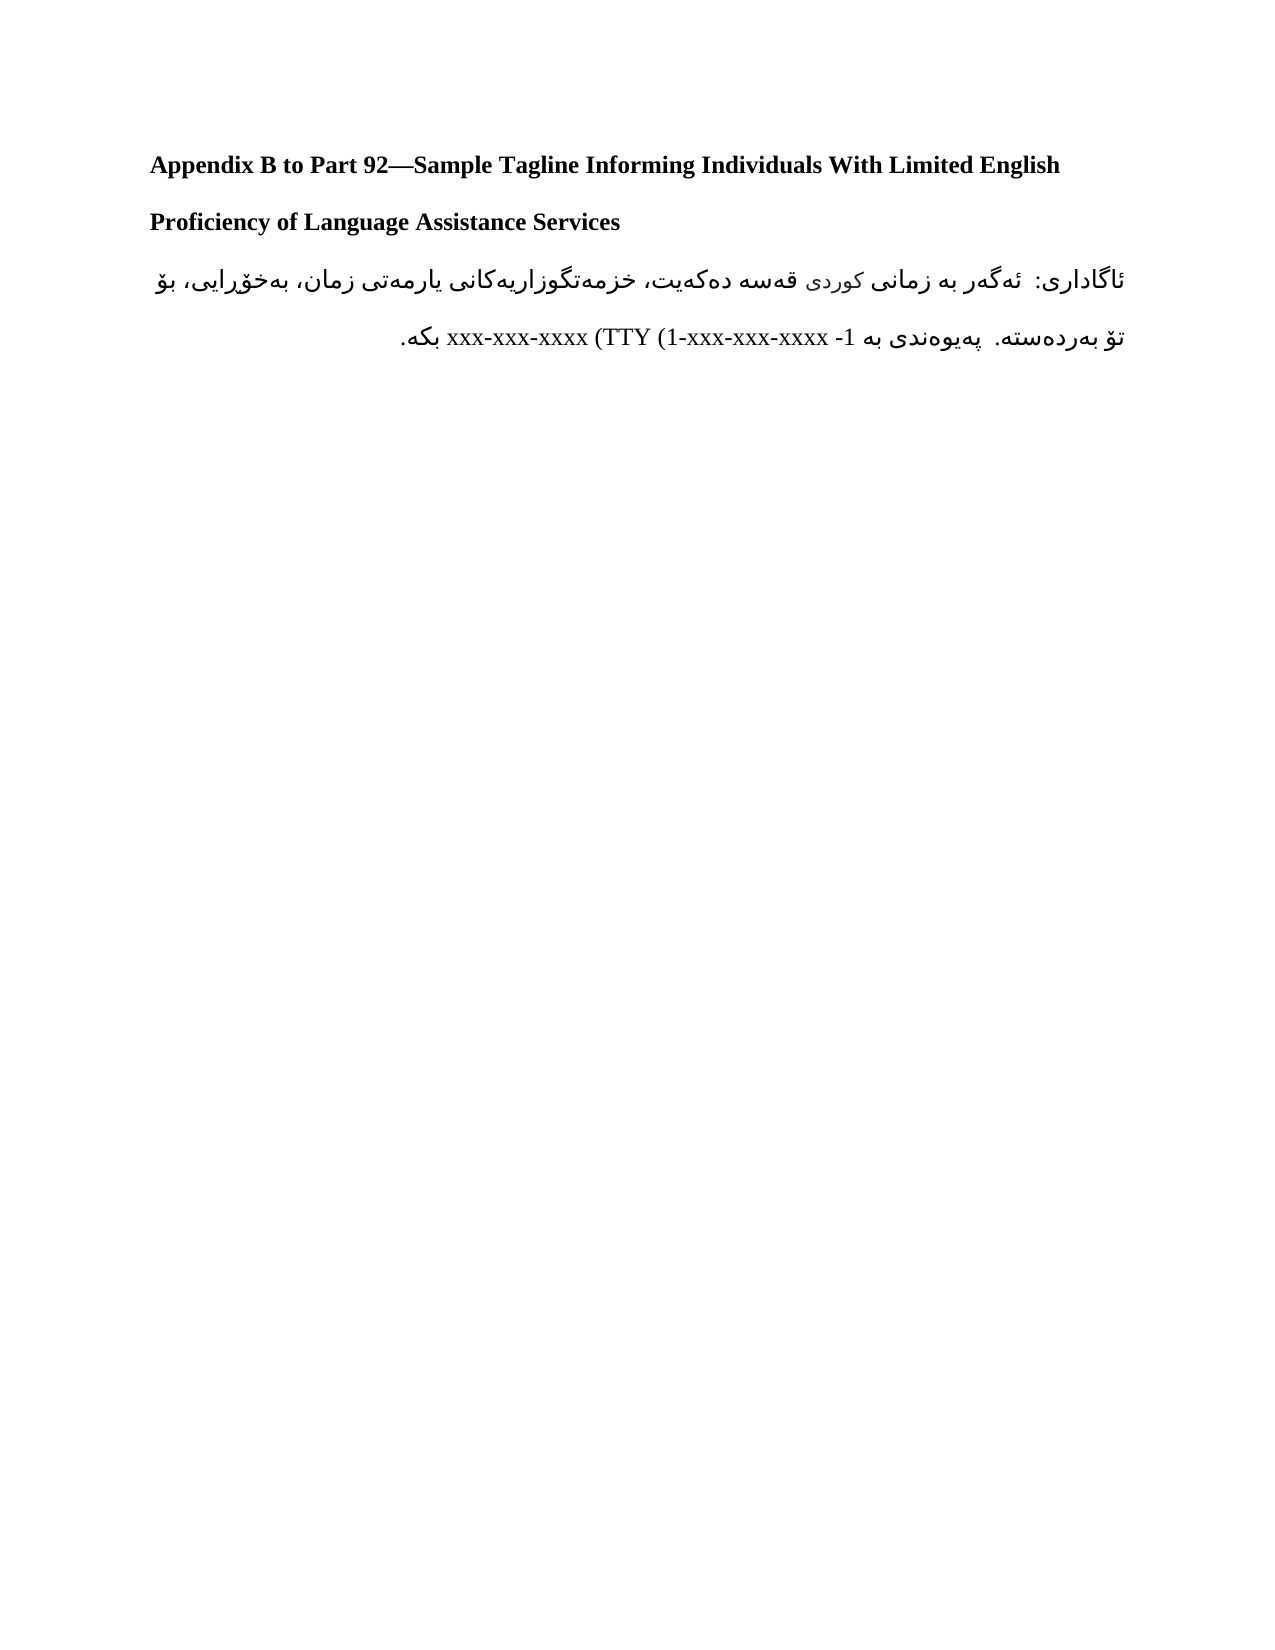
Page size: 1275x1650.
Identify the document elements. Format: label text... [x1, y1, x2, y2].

text ئاگاداری: ئەگەر بە زمانی کوردی قەسە دەکەیت، خزمەتگوزاریەکانی یارمەتی زمان، بەخۆڕایی، بۆ تۆ بەردەستە. پەیوەندی بە 1- xxx-xxx-xxxx (TTY (1-xxx-xxx-xxxx بکە. [150, 265, 1125, 351]
text Appendix B to Part 92—Sample Tagline Informing Individuals With Limited English Proficiency of Language Assistance Services [150, 150, 1125, 236]
